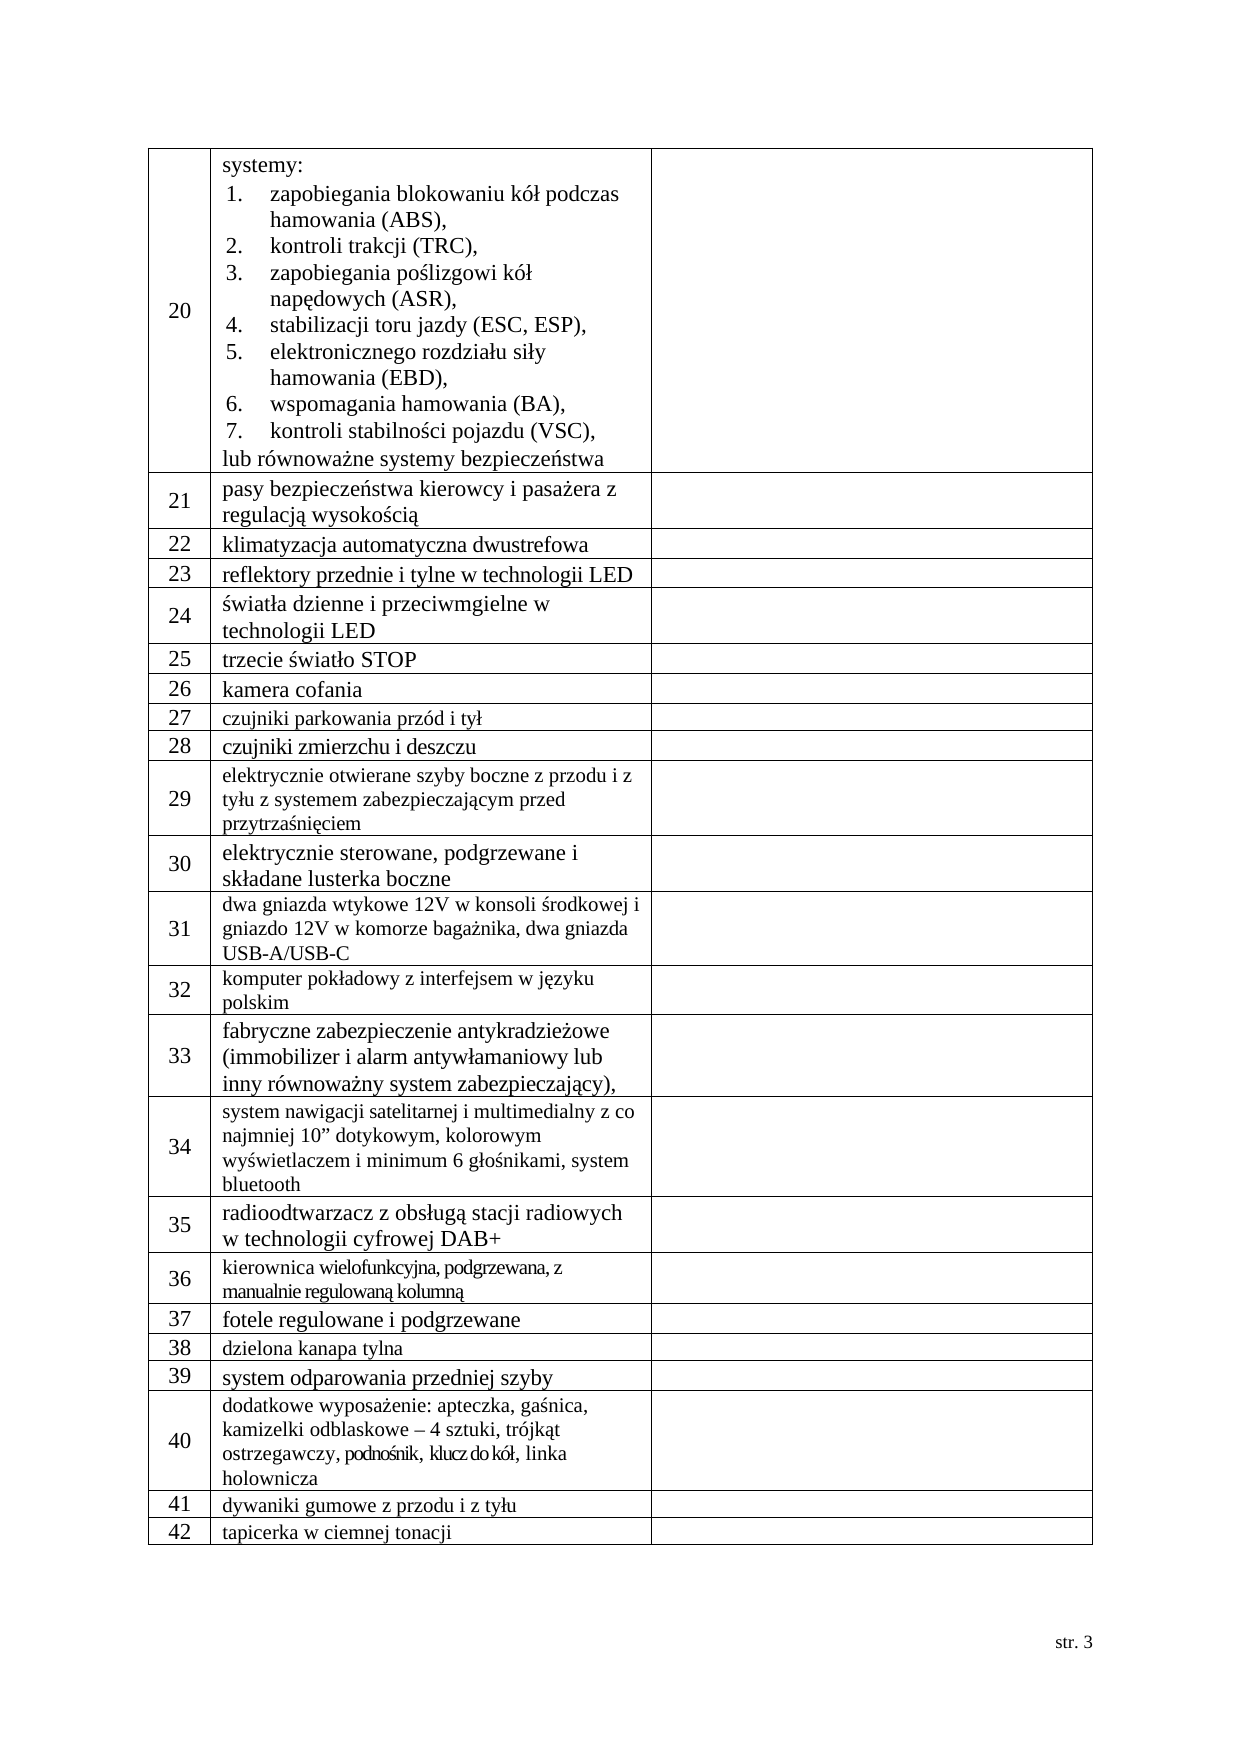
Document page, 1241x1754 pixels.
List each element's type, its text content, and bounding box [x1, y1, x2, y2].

table_cell 31 [149, 892, 210, 964]
table_cell [652, 149, 1092, 472]
table_cell 37 [149, 1304, 210, 1333]
table_cell [652, 1361, 1092, 1390]
table_cell pasy bezpieczeństwa kierowcy i pasażera z regulacją wysokością [211, 473, 651, 528]
table_cell [652, 1391, 1092, 1489]
table_cell [652, 1097, 1092, 1196]
table_cell 28 [149, 731, 210, 760]
table_cell [652, 1015, 1092, 1096]
table_cell radioodtwarzacz z obsługą stacji radiowych w technologii cyfrowej DAB+ [211, 1197, 651, 1252]
table_cell [652, 704, 1092, 730]
table_cell 20 [149, 149, 210, 472]
table_cell 34 [149, 1097, 210, 1196]
table_cell komputer pokładowy z interfejsem w języku polskim [211, 966, 651, 1014]
table_cell 38 [149, 1334, 210, 1360]
table_cell [652, 674, 1092, 703]
table_cell trzecie światło STOP [211, 644, 651, 673]
table_cell 29 [149, 761, 210, 835]
table_cell [652, 1304, 1092, 1333]
table_cell [652, 529, 1092, 557]
table_cell 24 [149, 588, 210, 643]
table_cell 39 [149, 1361, 210, 1390]
table_cell dwa gniazda wtykowe 12V w konsoli środkowej i gniazdo 12V w komorze bagażnika, dwa gniazda USB-A/USB-C [211, 892, 651, 964]
table_cell 32 [149, 966, 210, 1014]
table_cell 35 [149, 1197, 210, 1252]
table_cell kamera cofania [211, 674, 651, 703]
table_cell 21 [149, 473, 210, 528]
table_cell [652, 1334, 1092, 1360]
table_cell 36 [149, 1253, 210, 1303]
table_cell dzielona kanapa tylna [211, 1334, 651, 1360]
table_cell systemy: zapobiegania blokowaniu kół podczas hamowania (ABS), kontroli trakcji (TRC), zapobiegania poślizgowi kół napędowych (ASR), stabilizacji toru jazdy (ESC, ESP), elektronicznego rozdziału siły hamowania (EBD), wspomagania hamowania (BA), kontroli stabilności pojazdu (VSC), lub równoważne systemy bezpieczeństwa [211, 149, 651, 472]
table_cell fabryczne zabezpieczenie antykradzieżowe (immobilizer i alarm antywłamaniowy lub inny równoważny system zabezpieczający), [211, 1015, 651, 1096]
table_cell 40 [149, 1391, 210, 1489]
table_cell [652, 559, 1092, 587]
table_cell [652, 761, 1092, 835]
table_cell 27 [149, 704, 210, 730]
table_cell 33 [149, 1015, 210, 1096]
table_cell [652, 588, 1092, 643]
table_cell 26 [149, 674, 210, 703]
table_cell [652, 1197, 1092, 1252]
table_cell 23 [149, 559, 210, 587]
table_cell elektrycznie otwierane szyby boczne z przodu i z tyłu z systemem zabezpieczającym przed przytrzaśnięciem [211, 761, 651, 835]
table_cell [652, 1253, 1092, 1303]
table_cell [652, 731, 1092, 760]
table_cell reflektory przednie i tylne w technologii LED [211, 559, 651, 587]
table_cell czujniki parkowania przód i tył [211, 704, 651, 730]
table_cell [652, 473, 1092, 528]
table_cell kierownica wielofunkcyjna, podgrzewana, z manualnie regulowaną kolumną [211, 1253, 651, 1303]
table_cell 30 [149, 836, 210, 891]
table_cell [652, 836, 1092, 891]
table_cell elektrycznie sterowane, podgrzewane i składane lusterka boczne [211, 836, 651, 891]
table_cell klimatyzacja automatyczna dwustrefowa [211, 529, 651, 557]
table_cell 41 [149, 1491, 210, 1517]
table_cell światła dzienne i przeciwmgielne w technologii LED [211, 588, 651, 643]
table_cell czujniki zmierzchu i deszczu [211, 731, 651, 760]
table_cell fotele regulowane i podgrzewane [211, 1304, 651, 1333]
table_cell dodatkowe wyposażenie: apteczka, gaśnica, kamizelki odblaskowe – 4 sztuki, trójkąt ostrzegawczy, podnośnik, klucz do kół, linka holownicza [211, 1391, 651, 1489]
table_cell 22 [149, 529, 210, 557]
table_cell dywaniki gumowe z przodu i z tyłu [211, 1491, 651, 1517]
table_cell system odparowania przedniej szyby [211, 1361, 651, 1390]
table_cell 25 [149, 644, 210, 673]
table_cell [652, 966, 1092, 1014]
table_cell [652, 644, 1092, 673]
table_cell system nawigacji satelitarnej i multimedialny z co najmniej 10” dotykowym, kolorowym wyświetlaczem i minimum 6 głośnikami, system bluetooth [211, 1097, 651, 1196]
table_cell [652, 892, 1092, 964]
table_cell [652, 1491, 1092, 1517]
table_cell 42 [149, 1518, 210, 1544]
table_cell tapicerka w ciemnej tonacji [211, 1518, 651, 1544]
table_cell [652, 1518, 1092, 1544]
